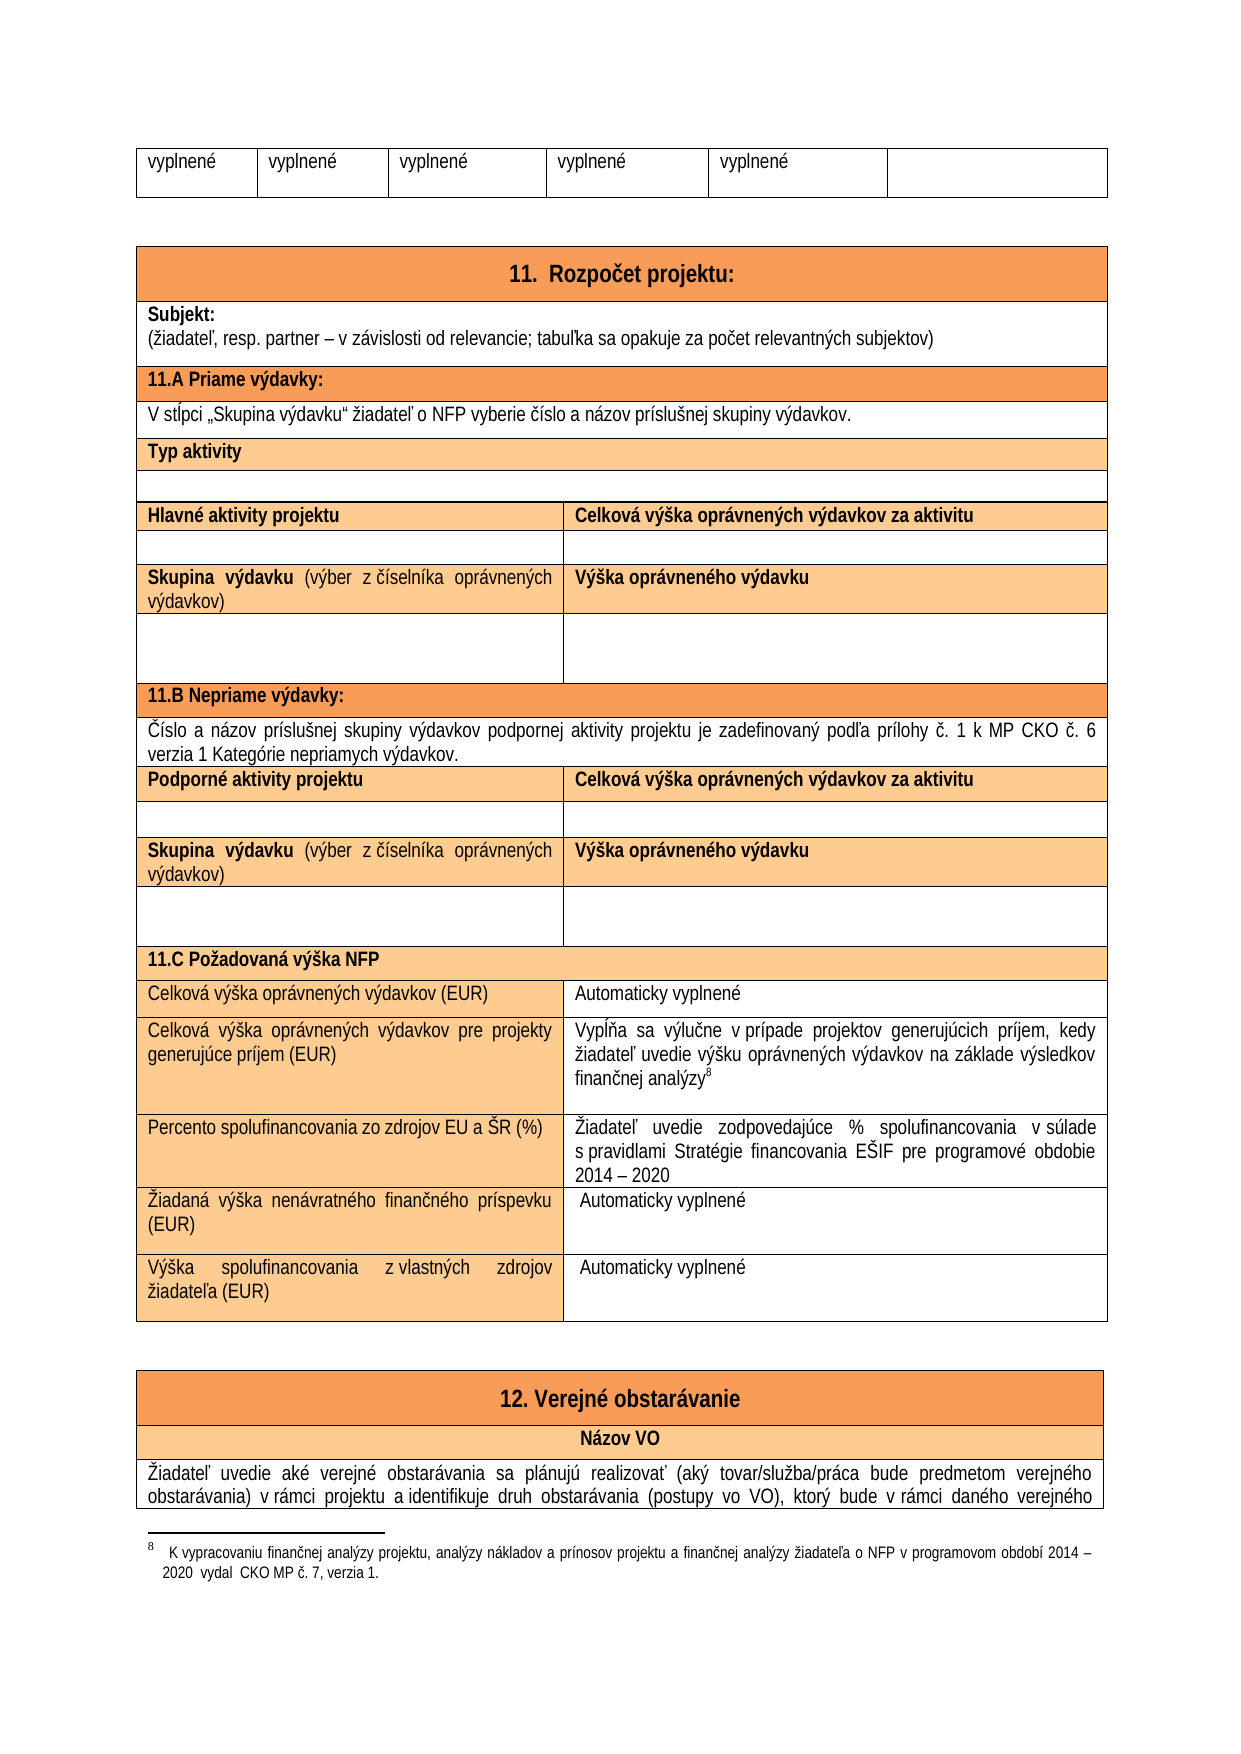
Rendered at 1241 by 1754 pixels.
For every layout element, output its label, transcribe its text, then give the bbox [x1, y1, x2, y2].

table_cell Automaticky vyplnené [564, 981, 1107, 1017]
table_cell [564, 887, 1107, 946]
table_cell 11.A Priame výdavky: [137, 367, 1107, 401]
table_cell Výška oprávneného výdavku [564, 838, 1107, 886]
table_cell Skupina výdavku (výber z číselníka oprávnených výdavkov) [137, 565, 563, 613]
table_cell Celková výška oprávnených výdavkov (EUR) [137, 981, 563, 1017]
table_cell Skupina výdavku (výber z číselníka oprávnených výdavkov) [137, 838, 563, 886]
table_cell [137, 149, 257, 197]
table_cell [564, 614, 1107, 682]
table_cell Žiadaná výška nenávratného finančného príspevku (EUR) [137, 1188, 563, 1254]
table_cell Žiadateľ uvedie zodpovedajúce % spolufinancovania v súlade s pravidlami Stratégie financovania EŠIF pre programové obdobie 2014 – 2020 [564, 1115, 1107, 1187]
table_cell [389, 149, 546, 197]
table_cell Číslo a názov príslušnej skupiny výdavkov podpornej aktivity projektu je zadefinovaný podľa prílohy č. 1 k MP CKO č. 6 verzia 1 Kategórie nepriamych výdavkov. [137, 718, 1107, 766]
table_cell [137, 531, 563, 564]
table_cell [137, 614, 563, 682]
table_cell [137, 802, 563, 837]
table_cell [709, 149, 887, 197]
table_cell Automaticky vyplnené [564, 1188, 1107, 1254]
table_header 11. Rozpočet projektu: [137, 247, 1107, 301]
table_cell Subjekt: (žiadateľ, resp. partner – v závislosti od relevancie; tabuľka sa opakuje za počet relevantných subjektov) [137, 302, 1107, 366]
table_cell Typ aktivity [137, 439, 1107, 470]
table_cell Celková výška oprávnených výdavkov pre projekty generujúce príjem (EUR) [137, 1018, 563, 1114]
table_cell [888, 149, 1107, 197]
table_cell 11.C Požadovaná výška NFP [137, 947, 1107, 980]
table_cell Celková výška oprávnených výdavkov za aktivitu [564, 503, 1107, 530]
table_cell [564, 802, 1107, 837]
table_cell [258, 149, 388, 197]
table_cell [137, 1460, 1103, 1508]
table_cell [137, 887, 563, 946]
table_cell Výška spolufinancovania z vlastných zdrojov žiadateľa (EUR) [137, 1255, 563, 1321]
table_cell Podporné aktivity projektu [137, 767, 563, 801]
table_header 12. Verejné obstarávanie [137, 1371, 1103, 1425]
table_cell Automaticky vyplnené [564, 1255, 1107, 1321]
table_cell V stĺpci „Skupina výdavku“ žiadateľ o NFP vyberie číslo a názov príslušnej skupiny výdavkov. [137, 402, 1107, 438]
table_cell [137, 471, 1107, 501]
table_cell Percento spolufinancovania zo zdrojov EU a ŠR (%) [137, 1115, 563, 1187]
table_cell 11.B Nepriame výdavky: [137, 684, 1107, 717]
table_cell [547, 149, 708, 197]
table_cell Výška oprávneného výdavku [564, 565, 1107, 613]
table_cell Celková výška oprávnených výdavkov za aktivitu [564, 767, 1107, 801]
table_cell [564, 531, 1107, 564]
table_cell Hlavné aktivity projektu [137, 503, 563, 530]
table_cell Názov VO [137, 1426, 1103, 1459]
table_cell Vypĺňa sa výlučne v prípade projektov generujúcich príjem, kedy žiadateľ uvedie výšku oprávnených výdavkov na základe výsledkov finančnej analýzy [564, 1018, 1107, 1114]
